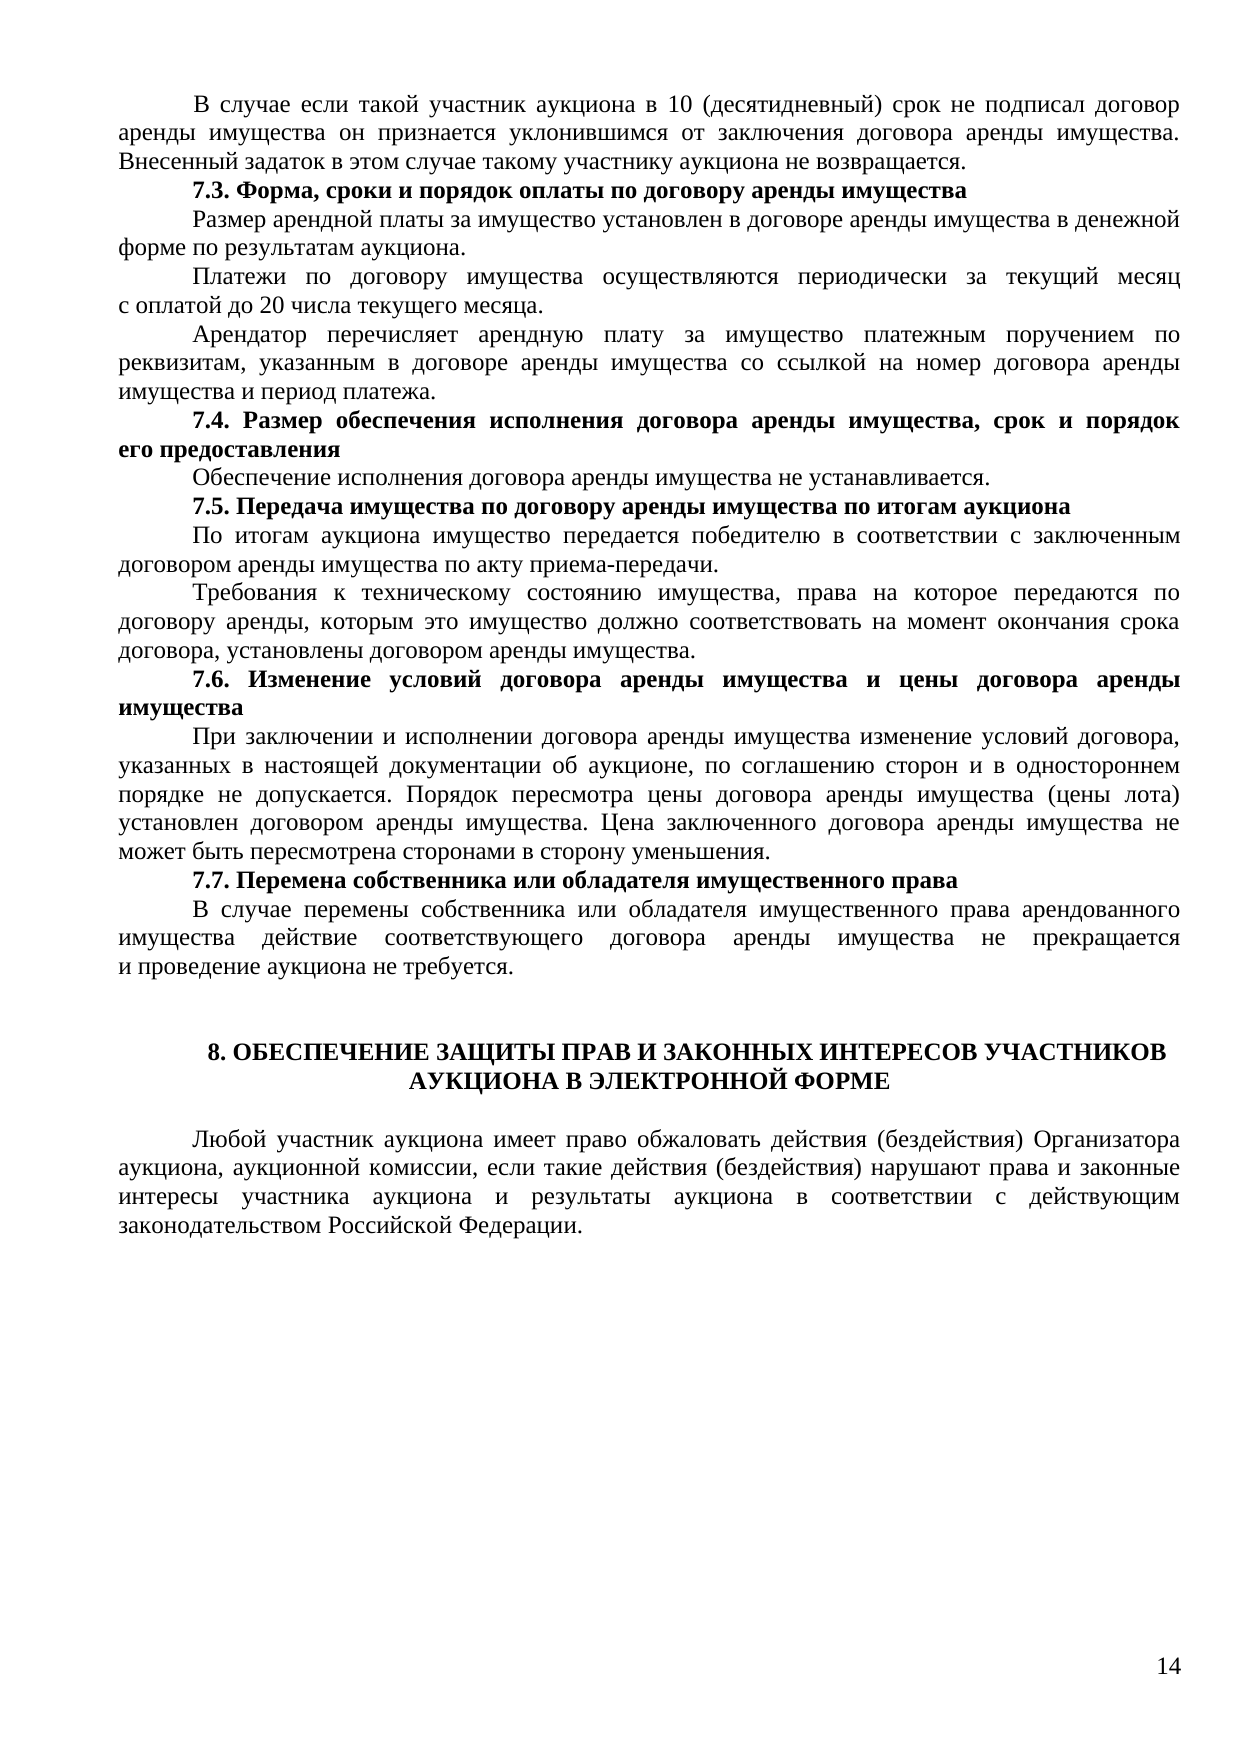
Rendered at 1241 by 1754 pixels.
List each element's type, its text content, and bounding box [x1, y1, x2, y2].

list По итогам аукциона имущество передается победителю в соответствии с заключенным договором аренды имущества по акту приема-передачи. [118, 520, 1181, 577]
text Платежи по договору имущества осуществляются периодически за текущий месяц с оплатой до 20 числа текущего месяца. [118, 261, 1181, 319]
text 7.7. Перемена собственника или обладателя имущественного права [118, 865, 1181, 894]
text 8. ОБЕСПЕЧЕНИЕ ЗАЩИТЫ ПРАВ И ЗАКОННЫХ ИНТЕРЕСОВ УЧАСТНИКОВ АУКЦИОНА В ЭЛЕКТРОННОЙ ФОРМЕ [118, 1037, 1181, 1095]
list Требования к техническому состоянию имущества, права на которое передаются по договору аренды, которым это имущество должно соответствовать на момент окончания срока договора, установлены договором аренды имущества. [118, 577, 1181, 664]
text При заключении и исполнении договора аренды имущества изменение условий договора, указанных в настоящей документации об аукционе, по соглашению сторон и в одностороннем порядке не допускается. Порядок пересмотра цены договора аренды имущества (цены лота) установлен договором аренды имущества. Цена заключенного договора аренды имущества не может быть пересмотрена сторонами в сторону уменьшения. [118, 721, 1181, 865]
text 7.4. Размер обеспечения исполнения договора аренды имущества, срок и порядок его предоставления [118, 405, 1181, 462]
text В случае перемены собственника или обладателя имущественного права арендованного имущества действие соответствующего договора аренды имущества не прекращается и проведение аукциона не требуется. [118, 894, 1181, 980]
text Арендатор перечисляет арендную плату за имущество платежным поручением по реквизитам, указанным в договоре аренды имущества со ссылкой на номер договора аренды имущества и период платежа. [118, 319, 1181, 405]
text 7.5. Передача имущества по договору аренды имущества по итогам аукциона [118, 491, 1181, 520]
text В случае если такой участник аукциона в 10 (десятидневный) срок не подписал договор аренды имущества он признается уклонившимся от заключения договора аренды имущества. Внесенный задаток в этом случае такому участнику аукциона не возвращается. [118, 89, 1181, 175]
text 7.6. Изменение условий договора аренды имущества и цены договора аренды имущества [118, 664, 1181, 721]
text Размер арендной платы за имущество установлен в договоре аренды имущества в денежной форме по результатам аукциона. [118, 204, 1181, 261]
text Обеспечение исполнения договора аренды имущества не устанавливается. [118, 462, 1181, 491]
text Любой участник аукциона имеет право обжаловать действия (бездействия) Организатора аукциона, аукционной комиссии, если такие действия (бездействия) нарушают права и законные интересы участника аукциона и результаты аукциона в соответствии с действующим законодательством Российской Федерации. [118, 1124, 1181, 1239]
text 7.3. Форма, сроки и порядок оплаты по договору аренды имущества [118, 175, 1181, 204]
